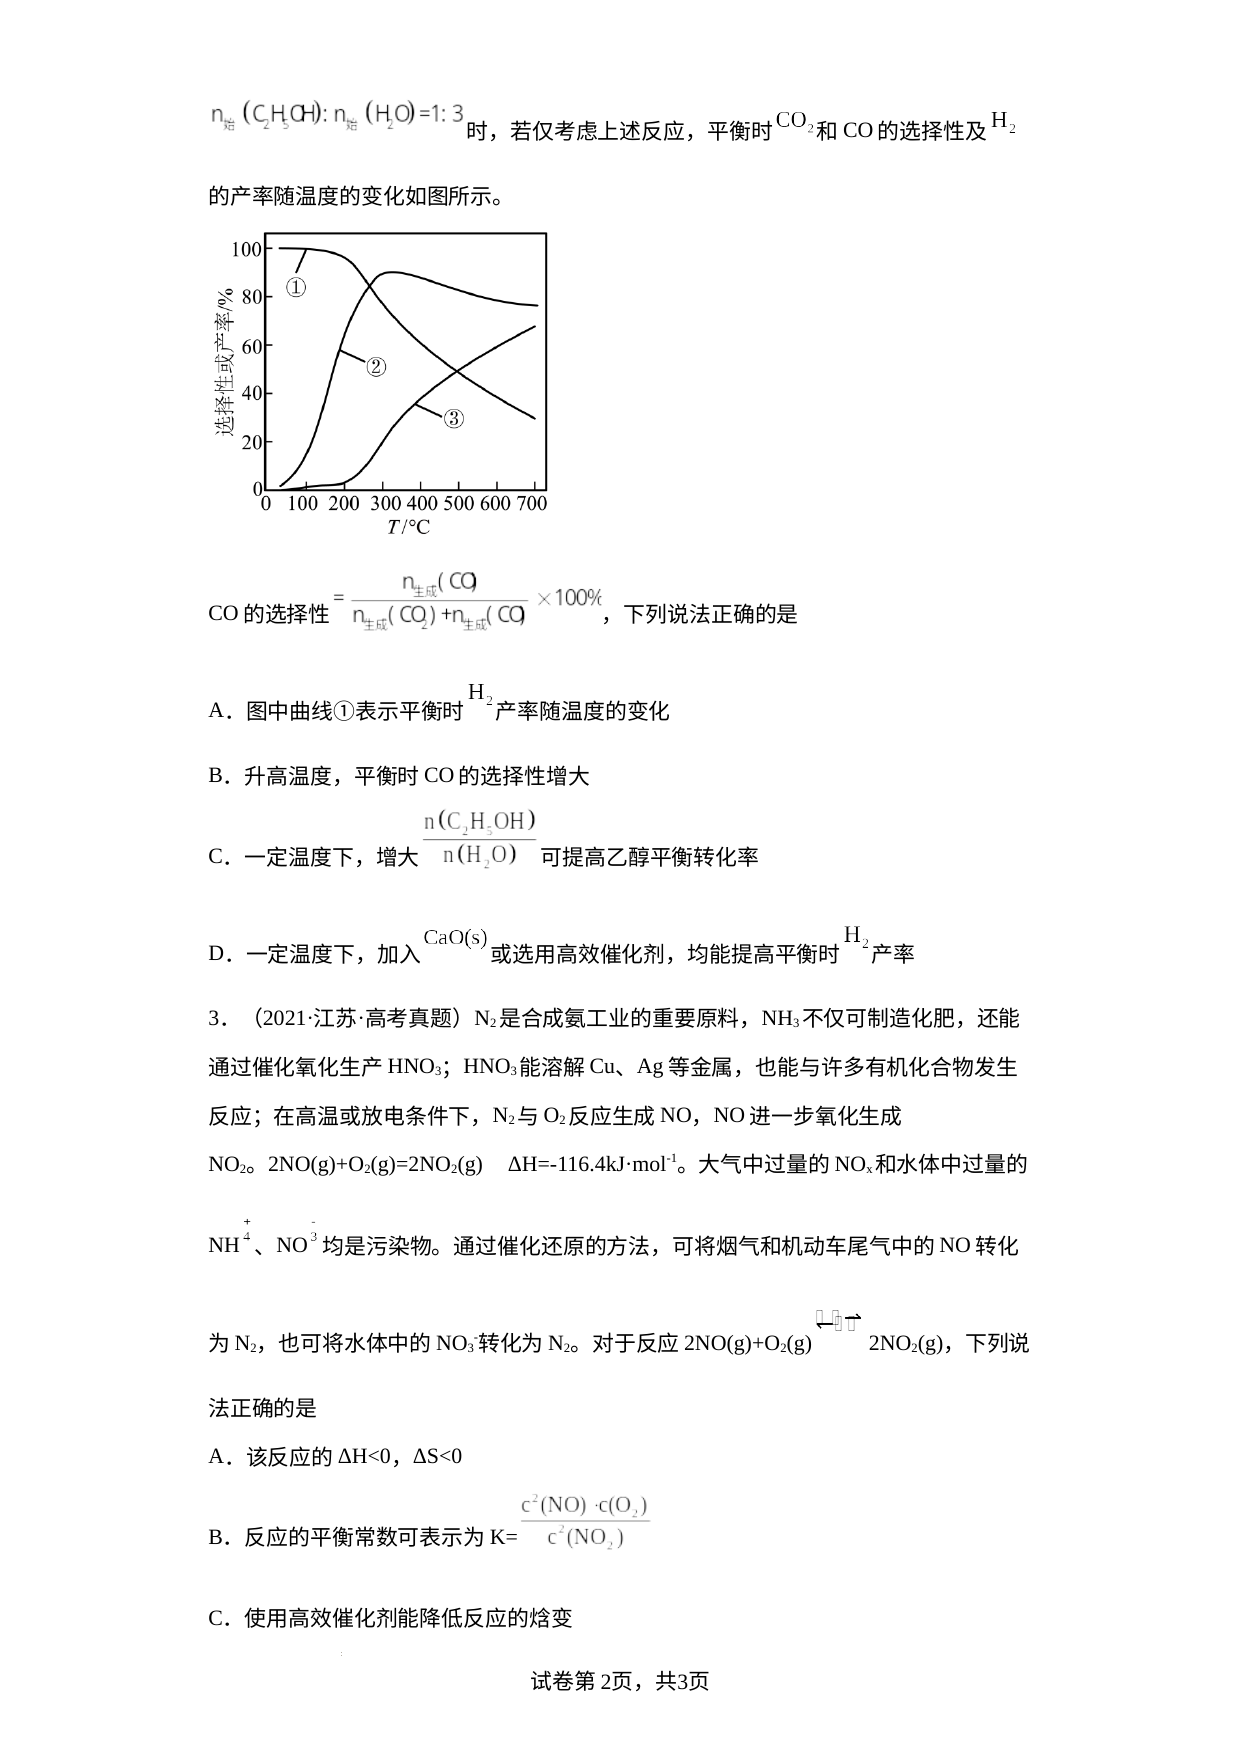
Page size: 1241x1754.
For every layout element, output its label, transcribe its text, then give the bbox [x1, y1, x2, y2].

picture [208, 226, 552, 539]
text B．升高温度，平衡时CO的选择性增大 [208, 758, 1032, 791]
text A．该反应的ΔH<0，ΔS<0 [208, 1439, 1032, 1472]
text 3．（2021·江苏·高考真题）N2是合成氨工业的重要原料，NH3不仅可制造化肥，还能通过催化氧化生产HNO3；HNO3能溶解Cu、Ag等金属，也能与许多有机化合物发生反应；在高温或放电条件下，N2与O2反应生成NO，NO进一步氧化生成NO2。2NO(g)+O2(g)=2NO2(g) ΔH=-116.4kJ·mol-1。大气中过量的NOx和水体中过量的NH、NO均是污染物。通过催化还原的方法，可将烟气和机动车尾气中的NO转化为N2，也可将水体中的NO3-转化为N2。对于反应2NO(g)+O2(g)2NO2(g)，下列说法正确的是 [208, 1001, 1032, 1423]
text C．使用高效催化剂能降低反应的焓变 [208, 1601, 1032, 1633]
text A．图中曲线①表示平衡时产率随温度的变化 [208, 677, 1032, 742]
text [208, 97, 1032, 211]
text CO的选择性，下列说法正确的是 [208, 564, 1032, 662]
text C．一定温度下，增大可提高乙醇平衡转化率 [208, 807, 1032, 904]
text B．反应的平衡常数可表示为K= [208, 1487, 1032, 1585]
text D．一定温度下，加入或选用高效催化剂，均能提高平衡时产率 [208, 920, 1032, 985]
